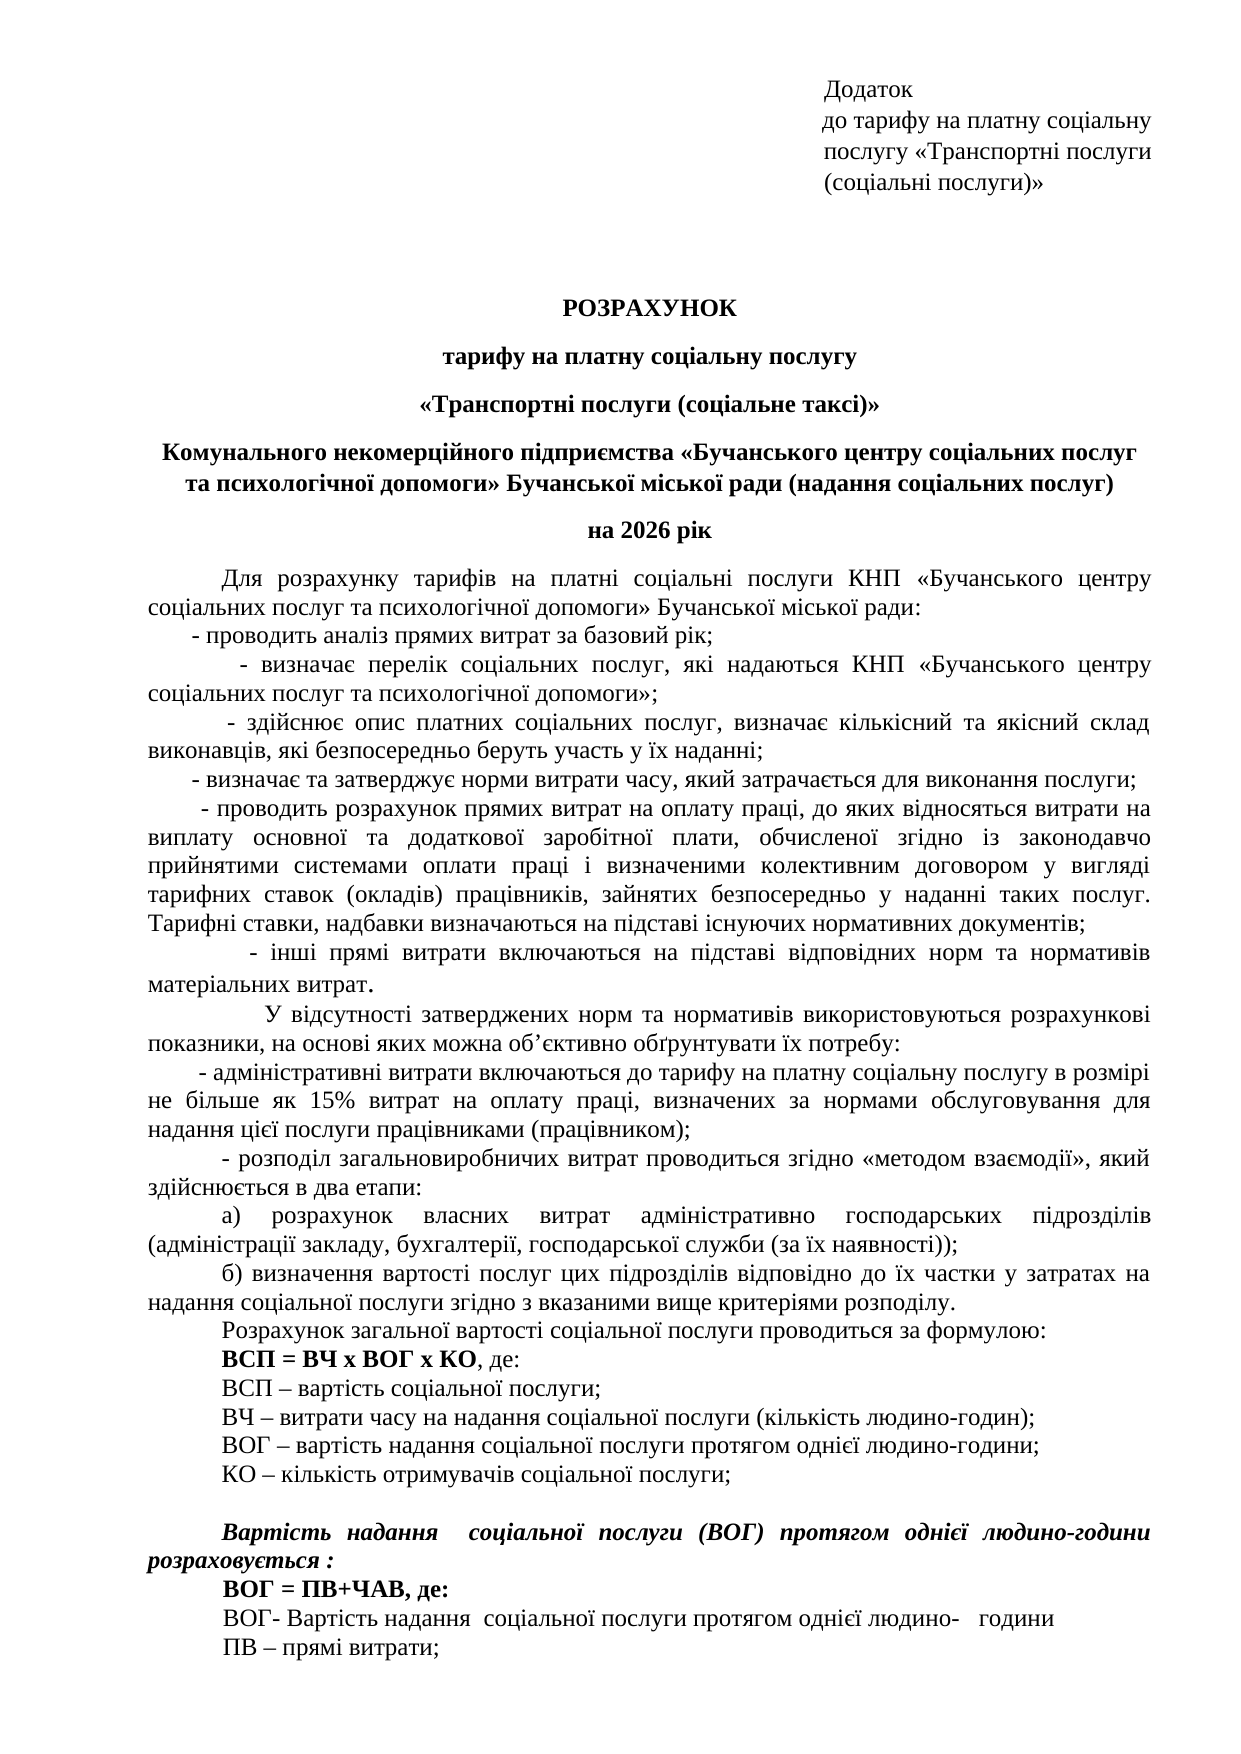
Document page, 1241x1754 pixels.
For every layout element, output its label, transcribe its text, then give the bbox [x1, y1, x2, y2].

text б) визначення вартості послуг цих підрозділів відповідно до їх частки у затратах на надання соціальної послуги згідно з вказаними вище критеріями розподілу. [148, 1258, 1152, 1315]
text Комунального некомерційного підприємства «Бучанського центру соціальних послуг та психологічної допомоги» Бучанської міської ради (надання соціальних послуг) [148, 437, 1152, 496]
text послугу «Транспортні послуги [148, 136, 1152, 165]
text ВОГ = ПВ+ЧАВ, де: [148, 1574, 1152, 1603]
text ВСП = ВЧ х ВОГ х КО, де: [148, 1344, 1152, 1373]
text ВСП – вартість соціальної послуги; [148, 1373, 1152, 1402]
text ПВ – прямі витрати; [148, 1632, 1152, 1660]
text - проводить аналіз прямих витрат за базовий рік; [148, 621, 1152, 649]
text - інші прямі витрати включаються на підставі відповідних норм та нормативів матеріальних витрат. [148, 937, 1152, 999]
text ВЧ – витрати часу на надання соціальної послуги (кількість людино-годин); [148, 1402, 1152, 1430]
text Додаток [148, 74, 1152, 103]
text а) розрахунок власних витрат адміністративно господарських підрозділів (адміністрації закладу, бухгалтерії, господарської служби (за їх наявності)); [148, 1200, 1152, 1258]
text - адміністративні витрати включаються до тарифу на платну соціальну послугу в розмірі не більше як 15% витрат на оплату праці, визначених за нормами обслуговування для надання цієї послуги працівниками (працівником); [148, 1057, 1152, 1143]
text Розрахунок загальної вартості соціальної послуги проводиться за формулою: [148, 1315, 1152, 1344]
text - визначає та затверджує норми витрати часу, який затрачається для виконання послуги; [148, 764, 1152, 793]
text - визначає перелік соціальних послуг, які надаються КНП «Бучанського центру соціальних послуг та психологічної допомоги»; [148, 649, 1152, 707]
text ВОГ- Вартість надання соціальної послуги протягом однієї людино- години [148, 1603, 1152, 1632]
text на 2026 рік [148, 515, 1152, 544]
text ВОГ – вартість надання соціальної послуги протягом однієї людино-години; [148, 1430, 1152, 1459]
text - здійснює опис платних соціальних послуг, визначає кількісний та якісний склад виконавців, які безпосередньо беруть участь у їх наданні; [148, 707, 1152, 764]
text Вартість надання соціальної послуги (ВОГ) протягом однієї людино-години розраховується : [148, 1517, 1152, 1574]
text - проводить розрахунок прямих витрат на оплату праці, до яких відносяться витрати на виплату основної та додаткової заробітної плати, обчисленої згідно із законодавчо прийнятими системами оплати праці і визначеними колективним договором у вигляді тарифних ставок (окладів) працівників, зайнятих безпосередньо у наданні таких послуг. Тарифні ставки, надбавки визначаються на підставі існуючих нормативних документів; [148, 793, 1152, 937]
text КО – кількість отримувачів соціальної послуги; [148, 1459, 1152, 1488]
text РОЗРАХУНОК [148, 293, 1152, 322]
text тарифу на платну соціальну послугу [148, 341, 1152, 370]
text «Транспортні послуги (соціальне таксі)» [148, 389, 1152, 418]
text У відсутності затверджених норм та нормативів використовуються розрахункові показники, на основі яких можна об’єктивно обґрунтувати їх потребу: [148, 999, 1152, 1057]
text - розподіл загальновиробничих витрат проводиться згідно «методом взаємодії», який здійснюється в два етапи: [148, 1143, 1152, 1200]
text до тарифу на платну соціальну [148, 105, 1152, 134]
text (соціальні послуги)» [148, 167, 1152, 196]
text Для розрахунку тарифів на платні соціальні послуги КНП «Бучанського центру соціальних послуг та психологічної допомоги» Бучанської міської ради: [148, 563, 1152, 621]
